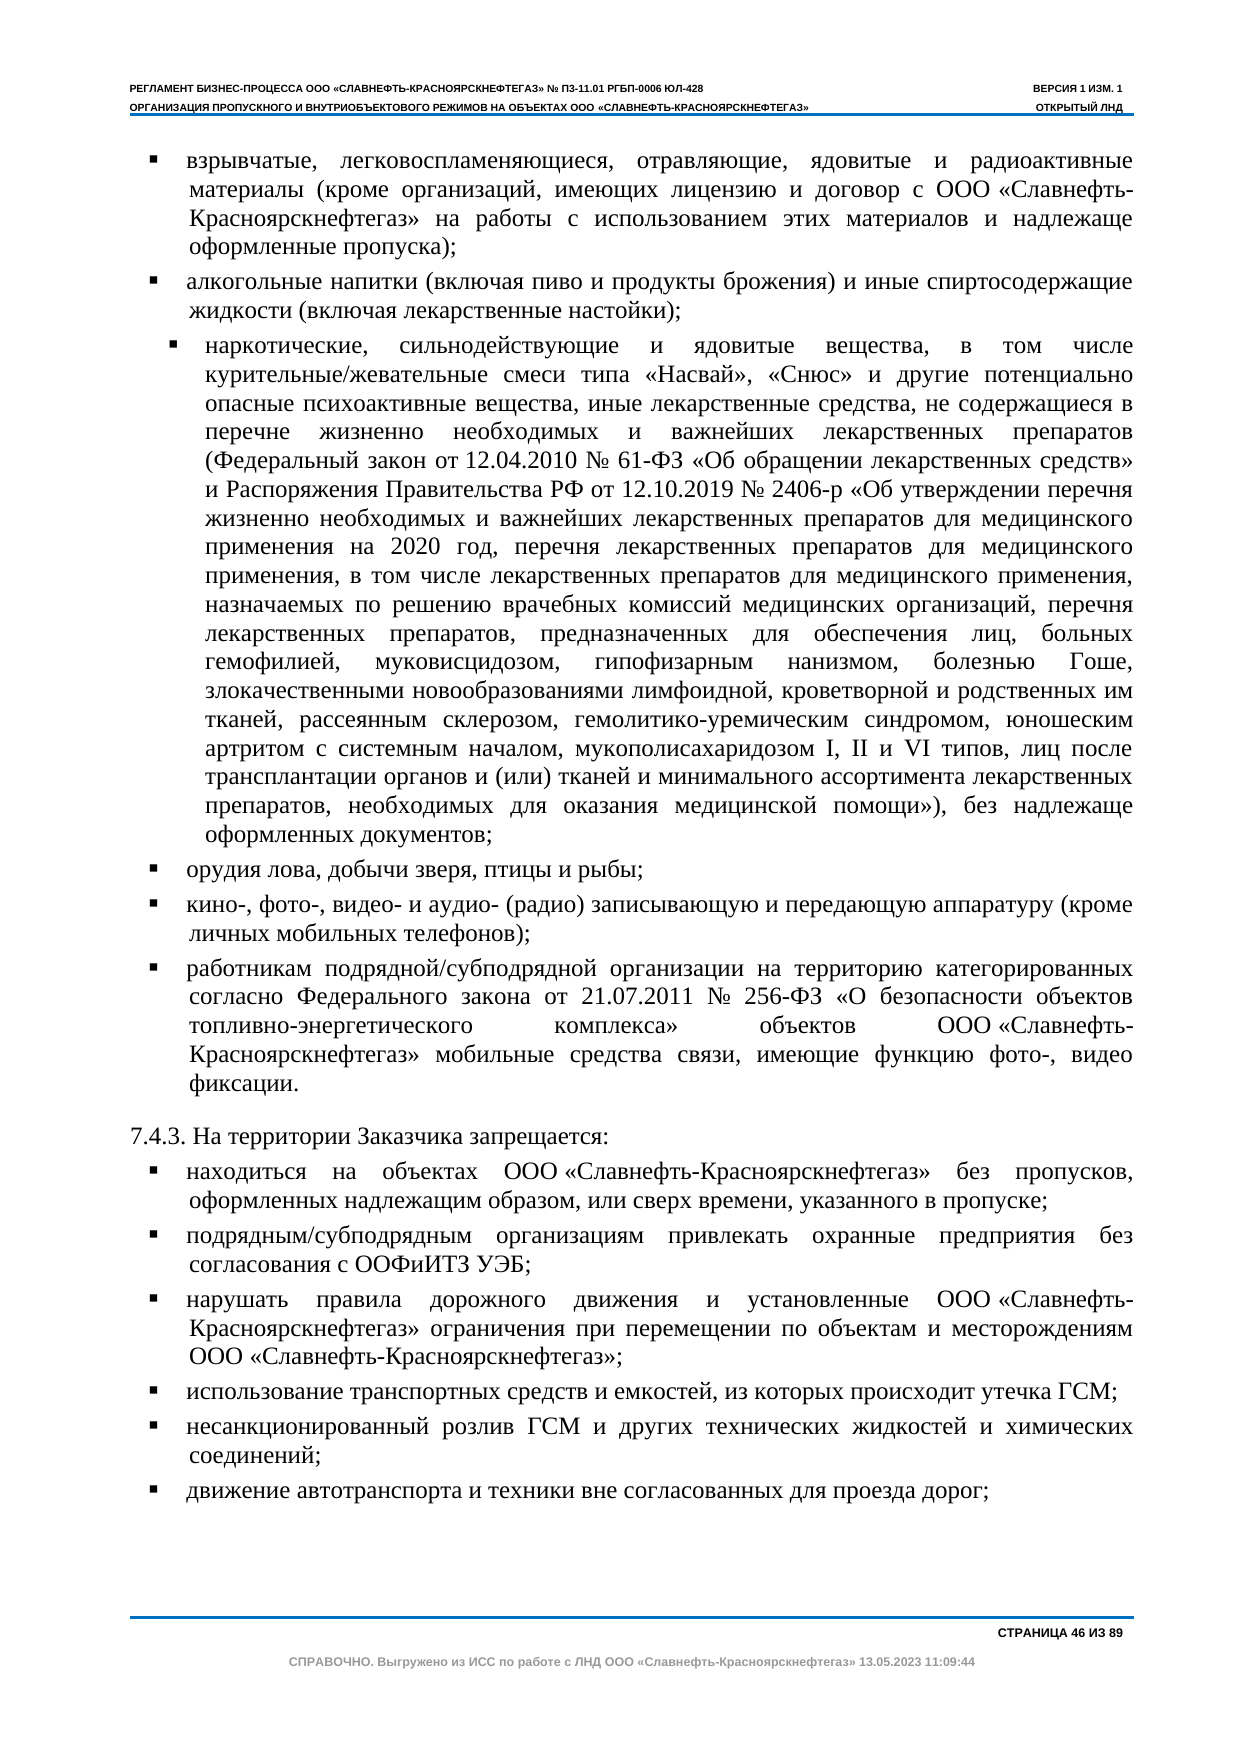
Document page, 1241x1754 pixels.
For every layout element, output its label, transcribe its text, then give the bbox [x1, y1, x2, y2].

list использование транспортных средств и емкостей, из которых происходит утечка ГСМ; [148, 1376, 1134, 1405]
list взрывчатые, легковоспламеняющиеся, отравляющие, ядовитые и радиоактивные материалы (кроме организаций, имеющих лицензию и договор с ООО «Славнефть-Красноярскнефтегаз» на работы с использованием этих материалов и надлежаще оформленные пропуска); [148, 145, 1134, 260]
list наркотические, сильнодействующие и ядовитые вещества, в том числе курительные/жевательные смеси типа «Насвай», «Снюс» и другие потенциально опасные психоактивные вещества, иные лекарственные средства, не содержащиеся в перечне жизненно необходимых и важнейших лекарственных препаратов (Федеральный закон от 12.04.2010 № 61-ФЗ «Об обращении лекарственных средств» и Распоряжения Правительства РФ от 12.10.2019 № 2406-р «Об утверждении перечня жизненно необходимых и важнейших лекарственных препаратов для медицинского применения на 2020 год, перечня лекарственных препаратов для медицинского применения, в том числе лекарственных препаратов для медицинского применения, назначаемых по решению врачебных комиссий медицинских организаций, перечня лекарственных препаратов, предназначенных для обеспечения лиц, больных гемофилией, муковисцидозом, гипофизарным нанизмом, болезнью Гоше, злокачественными новообразованиями лимфоидной, кроветворной и родственных им тканей, рассеянным склерозом, гемолитико-уремическим синдромом, юношеским артритом с системным началом, мукополисахаридозом I, II и VI типов, лиц после трансплантации органов и (или) тканей и минимального ассортимента лекарственных препаратов, необходимых для оказания медицинской помощи»), без надлежаще оформленных документов; [167, 330, 1134, 848]
list несанкционированный розлив ГСМ и других технических жидкостей и химических соединений; [148, 1411, 1134, 1469]
list находиться на объектах ООО «Славнефть-Красноярскнефтегаз» без пропусков, оформленных надлежащим образом, или сверх времени, указанного в пропуске; [148, 1156, 1134, 1214]
list орудия лова, добычи зверя, птицы и рыбы; [148, 854, 1134, 883]
list работникам подрядной/субподрядной организации на территорию категорированных согласно Федерального закона от 21.07.2011 № 256-ФЗ «О безопасности объектов топливно-энергетического комплекса» объектов ООО «Славнефть-Красноярскнефтегаз» мобильные средства связи, имеющие функцию фото-, видео фиксации. [148, 953, 1134, 1096]
list подрядным/субподрядным организациям привлекать охранные предприятия без согласования с ООФиИТЗ УЭБ; [148, 1220, 1134, 1278]
list кино-, фото-, видео- и аудио- (радио) записывающую и передающую аппаратуру (кроме личных мобильных телефонов); [148, 889, 1134, 946]
list нарушать правила дорожного движения и установленные ООО «Славнефть-Красноярскнефтегаз» ограничения при перемещении по объектам и месторождениям ООО «Славнефть-Красноярскнефтегаз»; [148, 1284, 1134, 1370]
list алкогольные напитки (включая пиво и продукты брожения) и иные спиртосодержащие жидкости (включая лекарственные настойки); [148, 266, 1134, 324]
text 7.4.3. На территории Заказчика запрещается: [130, 1121, 1134, 1150]
list движение автотранспорта и техники вне согласованных для проезда дорог; [148, 1475, 1134, 1504]
